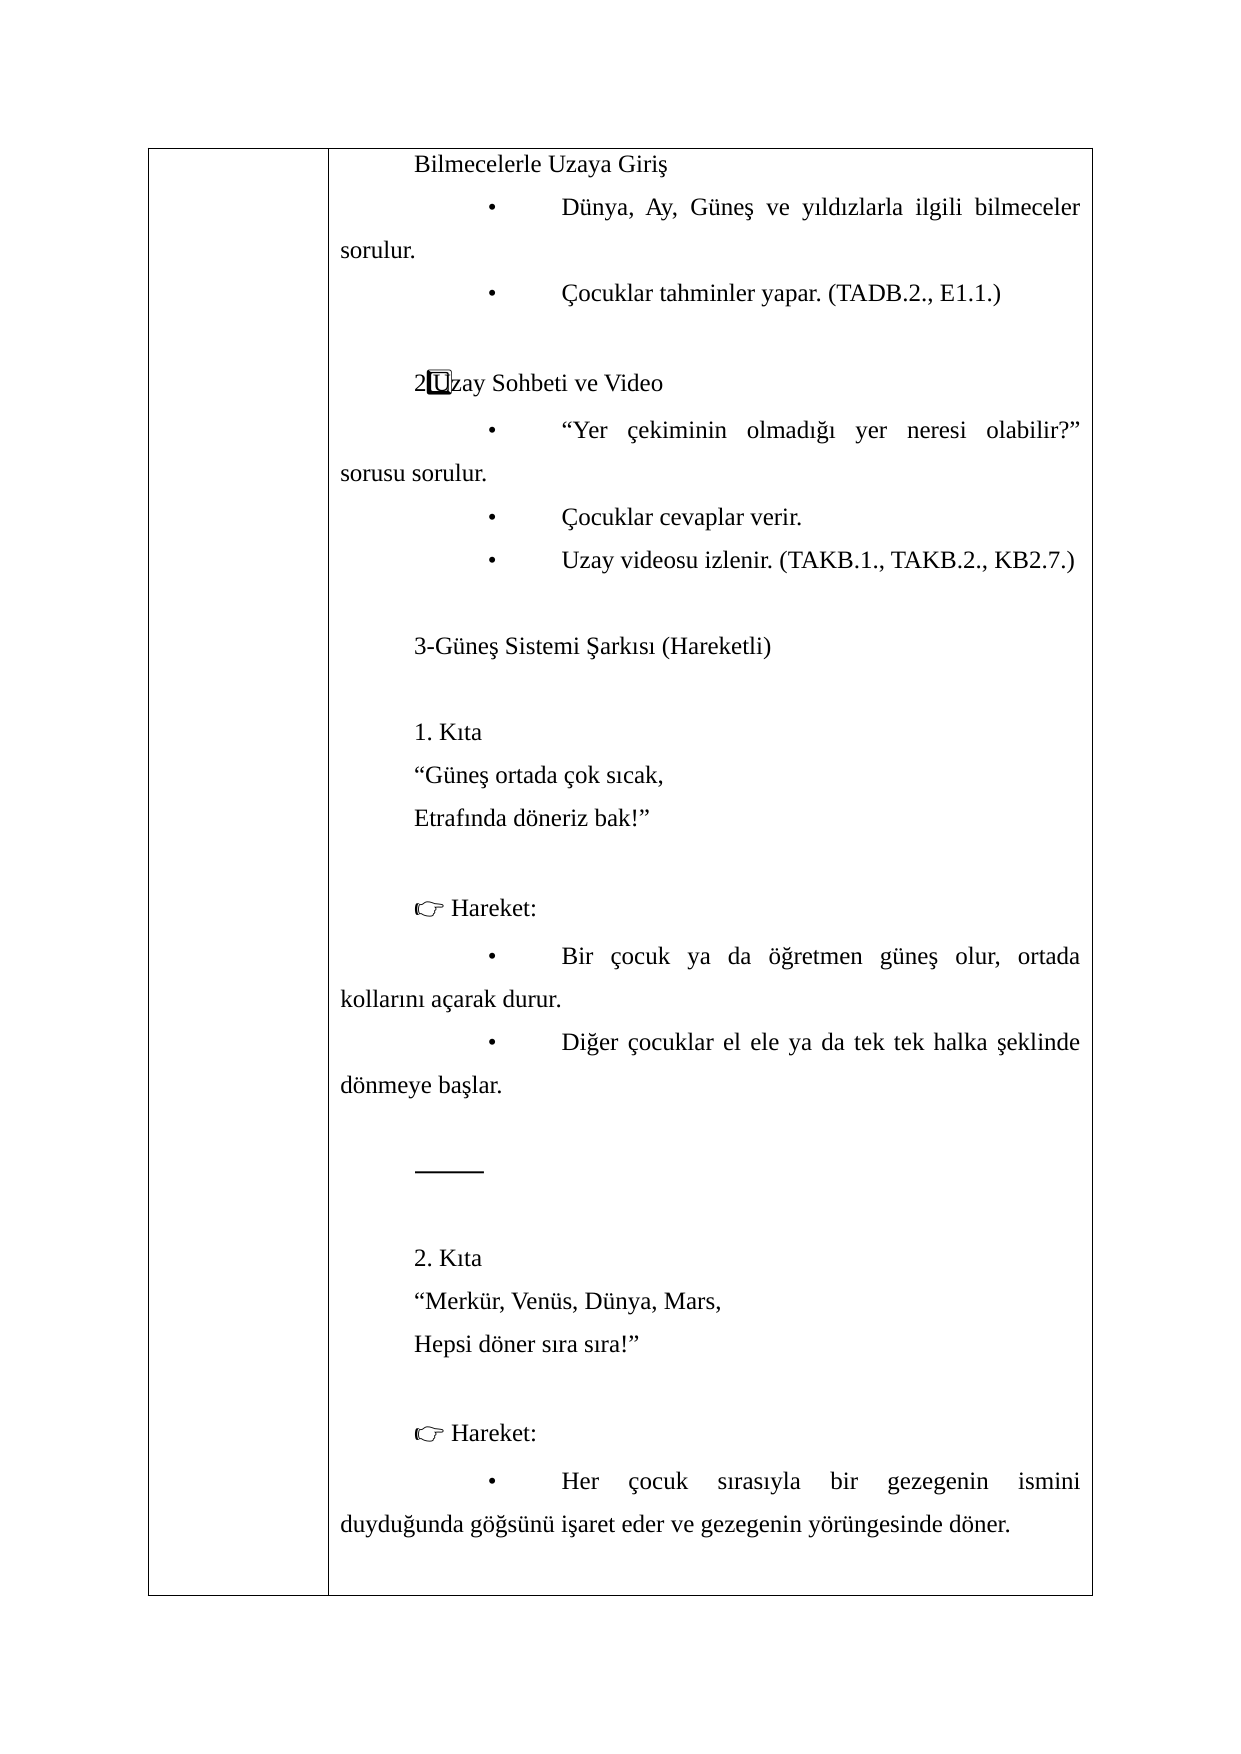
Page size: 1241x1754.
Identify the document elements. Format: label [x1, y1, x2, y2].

table_cell [149, 149, 328, 1595]
table_cell [329, 149, 1092, 1595]
